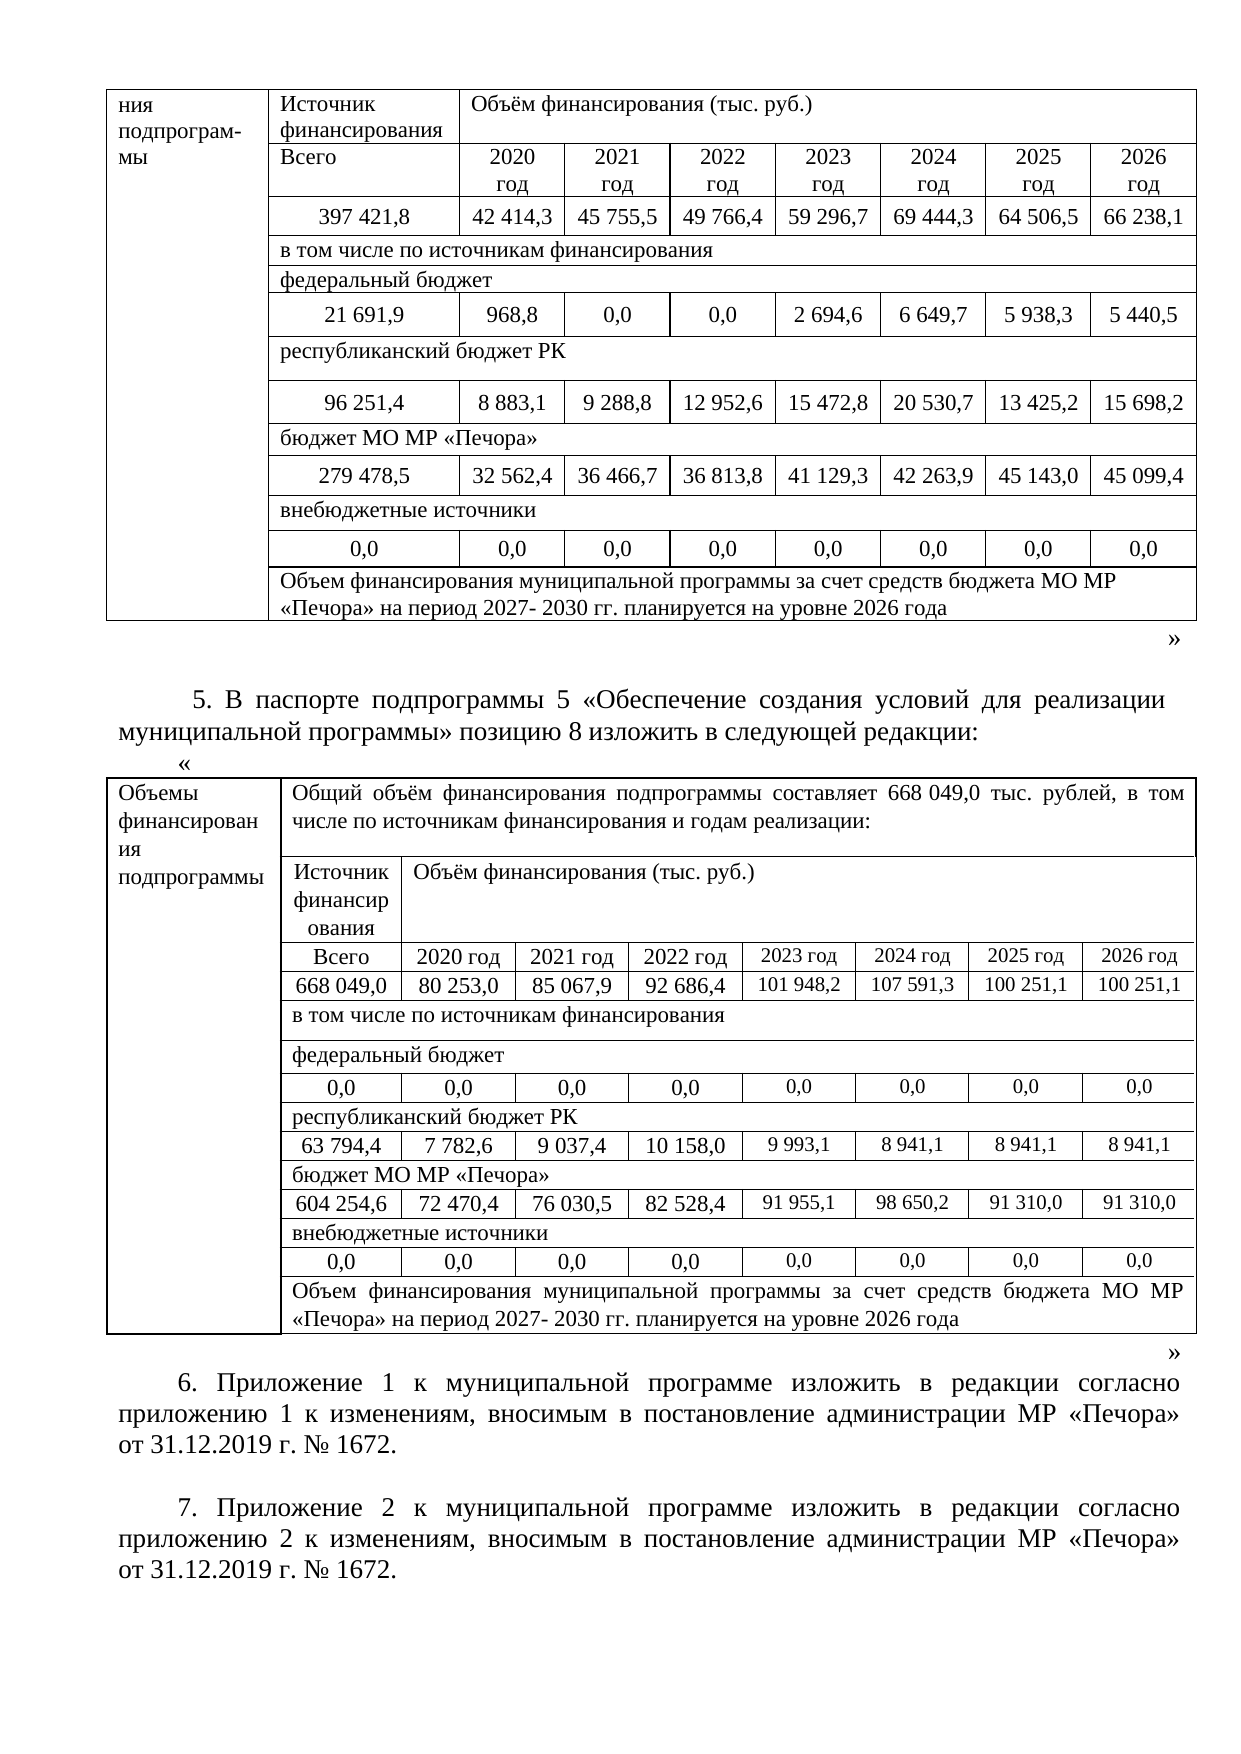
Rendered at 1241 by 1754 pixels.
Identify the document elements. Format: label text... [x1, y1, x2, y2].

table_cell 72 470,4 [402, 1190, 515, 1218]
table_cell в том числе по источникам финансирования [269, 236, 1196, 265]
table_cell Объём финансирования (тыс. руб.) [460, 90, 1196, 142]
text » [118, 621, 1181, 652]
table_cell 0,0 [269, 531, 459, 566]
table_cell Объем финансирования муниципальной программы за счет средств бюджета МО МР «Печора» на период 2027- 2030 гг. планируется на уровне 2026 года [282, 1276, 1196, 1333]
table_cell 0,0 [282, 1074, 401, 1102]
table_cell 0,0 [565, 531, 669, 566]
table_cell 2024 год [856, 943, 968, 971]
table_cell 0,0 [776, 531, 880, 566]
table_cell 0,0 [516, 1074, 628, 1102]
table_cell 2022 год [671, 144, 775, 196]
table_cell 101 948,2 [743, 972, 855, 1000]
table_cell 2 694,6 [776, 293, 880, 336]
table_cell 2026 год [1083, 942, 1196, 971]
table_cell 0,0 [1091, 531, 1196, 566]
table_cell внебюджетные источники [282, 1218, 1196, 1247]
table_cell 13 425,2 [986, 381, 1090, 423]
table_cell 91 955,1 [743, 1190, 855, 1218]
table_cell Всего [282, 943, 401, 971]
table_cell 0,0 [969, 1248, 1082, 1276]
table_cell Объём финансирования (тыс. руб.) [402, 856, 1196, 942]
text » [118, 1335, 1181, 1366]
table_cell 42 263,9 [881, 456, 985, 495]
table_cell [107, 90, 268, 620]
table_cell 20 530,7 [881, 381, 985, 423]
table_cell 66 238,1 [1091, 197, 1196, 235]
table_cell 2024 год [881, 144, 985, 196]
table_cell 85 067,9 [516, 972, 628, 1000]
table_cell 2021 год [565, 144, 669, 196]
table_cell 0,0 [565, 293, 669, 336]
table_cell 45 143,0 [986, 456, 1090, 495]
table_cell 49 766,4 [671, 197, 775, 235]
table_cell 5 938,3 [986, 293, 1090, 336]
table_cell 0,0 [743, 1248, 855, 1276]
table_cell 8 883,1 [460, 381, 564, 423]
table_cell 5 440,5 [1091, 293, 1196, 336]
table_cell 2025 год [986, 144, 1090, 196]
table_cell 91 310,0 [969, 1190, 1082, 1218]
table_cell 0,0 [671, 293, 775, 336]
table_cell 2026 год [1091, 144, 1196, 196]
table_cell 0,0 [1083, 1073, 1196, 1102]
table_cell 64 506,5 [986, 197, 1090, 235]
table_cell 12 952,6 [671, 381, 775, 423]
table_cell 10 158,0 [629, 1132, 742, 1160]
table_cell 0,0 [881, 531, 985, 566]
table_cell 107 591,3 [856, 972, 968, 1000]
table_cell 9 288,8 [565, 381, 669, 423]
table_cell 0,0 [516, 1248, 628, 1276]
table_cell бюджет МО МР «Печора» [282, 1160, 1196, 1189]
table_cell республиканский бюджет РК [269, 337, 1196, 380]
table_cell 8 941,1 [969, 1132, 1082, 1160]
table_cell 668 049,0 [282, 972, 401, 1000]
table_cell 0,0 [1083, 1247, 1196, 1276]
table_cell 2020 год [460, 144, 564, 196]
table_cell 0,0 [629, 1074, 742, 1102]
table_cell 82 528,4 [629, 1190, 742, 1218]
table_cell 21 691,9 [269, 293, 459, 336]
table_cell 968,8 [460, 293, 564, 336]
table_cell 9 993,1 [743, 1132, 855, 1160]
table_cell 100 251,1 [969, 972, 1082, 1000]
table_cell 9 037,4 [516, 1132, 628, 1160]
table_cell 8 941,1 [856, 1132, 968, 1160]
table_cell 0,0 [402, 1074, 515, 1102]
table_cell 2021 год [516, 943, 628, 971]
table_cell 80 253,0 [402, 972, 515, 1000]
table_cell 69 444,3 [881, 197, 985, 235]
table_cell 32 562,4 [460, 456, 564, 495]
table_cell 0,0 [856, 1074, 968, 1102]
text 6. Приложение 1 к муниципальной программе изложить в редакции согласно приложению 1 к изменениям, вносимым в постановление администрации МР «Печора» от 31.12.2019 г. № 1672. [118, 1366, 1181, 1460]
text « [118, 746, 1181, 777]
table_cell в том числе по источникам финансирования [282, 1000, 1196, 1040]
table_cell 0,0 [282, 1248, 401, 1276]
table_cell 2023 год [743, 943, 855, 971]
table_cell 7 782,6 [402, 1132, 515, 1160]
table_cell 0,0 [629, 1248, 742, 1276]
table_cell 76 030,5 [516, 1190, 628, 1218]
table_cell 0,0 [986, 531, 1090, 566]
table_cell 0,0 [402, 1248, 515, 1276]
table_cell 0,0 [671, 531, 775, 566]
table_cell 41 129,3 [776, 456, 880, 495]
table_cell 2023 год [776, 144, 880, 196]
table_cell 15 472,8 [776, 381, 880, 423]
table_cell федеральный бюджет [269, 266, 1196, 292]
table_cell 397 421,8 [269, 197, 459, 235]
table_cell 63 794,4 [282, 1132, 401, 1160]
table_cell 0,0 [743, 1074, 855, 1102]
table_cell 0,0 [460, 531, 564, 566]
table_cell 279 478,5 [269, 456, 459, 495]
table_cell Источник финансирования [269, 90, 459, 142]
table_cell Всего [269, 144, 459, 196]
table_cell 92 686,4 [629, 972, 742, 1000]
table_cell 604 254,6 [282, 1190, 401, 1218]
table_cell 2025 год [969, 943, 1082, 971]
table_cell 91 310,0 [1083, 1189, 1196, 1218]
table_cell 98 650,2 [856, 1190, 968, 1218]
table_cell 96 251,4 [269, 381, 459, 423]
table_cell внебюджетные источники [269, 496, 1196, 530]
table_cell федеральный бюджет [282, 1040, 1196, 1073]
table_cell 0,0 [969, 1074, 1082, 1102]
table_cell 36 813,8 [671, 456, 775, 495]
table_cell 0,0 [856, 1248, 968, 1276]
table_cell 36 466,7 [565, 456, 669, 495]
table_cell 6 649,7 [881, 293, 985, 336]
table_cell 45 099,4 [1091, 456, 1196, 495]
table_cell 100 251,1 [1083, 971, 1196, 1000]
table_cell Объем финансирования муниципальной программы за счет средств бюджета МО МР «Печора» на период 2027- 2030 гг. планируется на уровне 2026 года [269, 568, 1196, 620]
table_cell 15 698,2 [1091, 381, 1196, 423]
table_cell 8 941,1 [1083, 1131, 1196, 1160]
table_cell 45 755,5 [565, 197, 669, 235]
table_cell 59 296,7 [776, 197, 880, 235]
table_cell 42 414,3 [460, 197, 564, 235]
table_cell 2020 год [402, 943, 515, 971]
table_cell 2022 год [629, 943, 742, 971]
text 7. Приложение 2 к муниципальной программе изложить в редакции согласно приложению 2 к изменениям, вносимым в постановление администрации МР «Печора» от 31.12.2019 г. № 1672. [118, 1491, 1181, 1584]
table_cell бюджет МО МР «Печора» [269, 424, 1196, 455]
table_cell Источник финансирования [282, 857, 401, 942]
text 5. В паспорте подпрограммы 5 «Обеспечение создания условий для реализации муниципальной программы» позицию 8 изложить в следующей редакции: [118, 683, 1166, 746]
table_header Общий объём финансирования подпрограммы составляет 668 049,0 тыс. рублей, в том числе по источникам финансирования и годам реализации: [282, 779, 1195, 856]
table_header Объемы финансирования подпрограммы [108, 779, 280, 1333]
table_cell республиканский бюджет РК [282, 1102, 1196, 1131]
